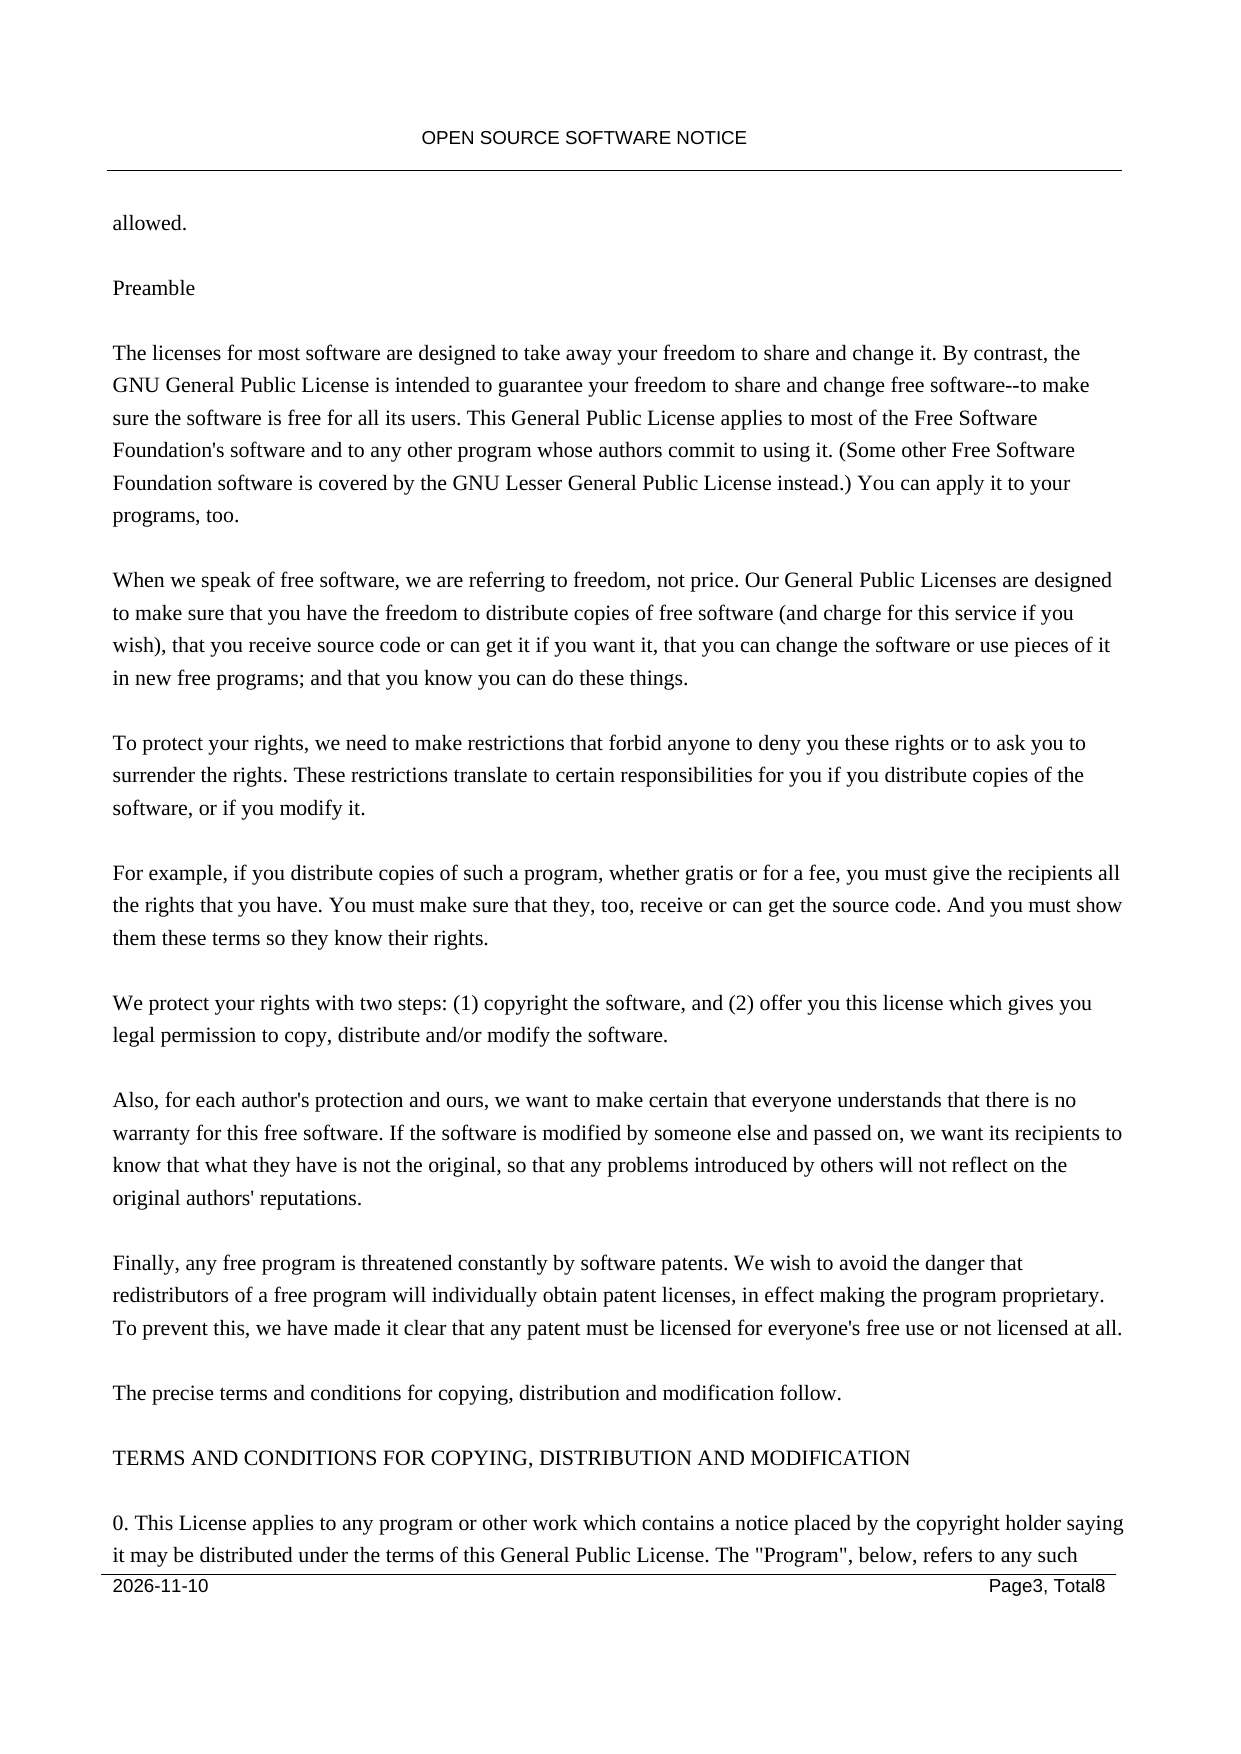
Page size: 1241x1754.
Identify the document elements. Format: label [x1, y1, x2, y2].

text [112, 206, 1128, 1571]
